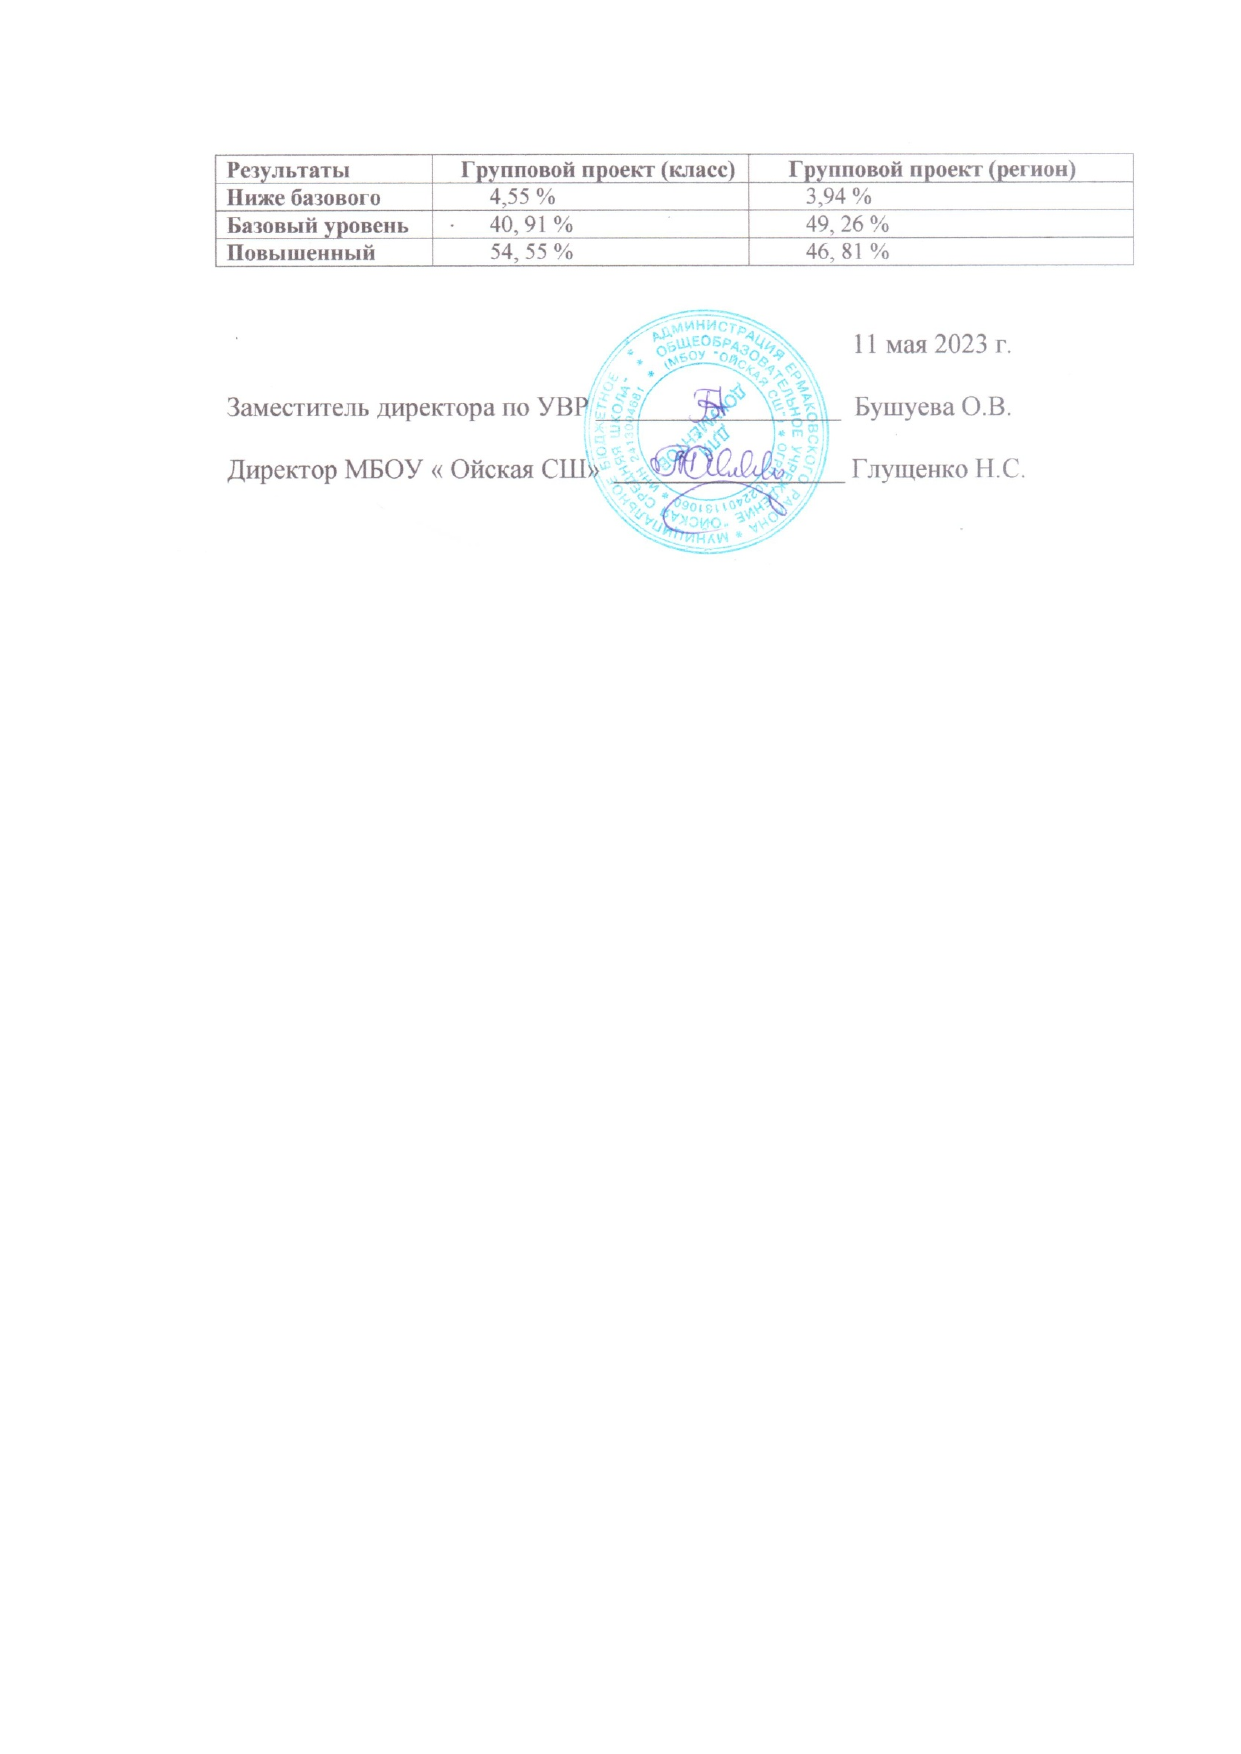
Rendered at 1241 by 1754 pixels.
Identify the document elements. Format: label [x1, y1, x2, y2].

picture [177, 118, 1145, 574]
